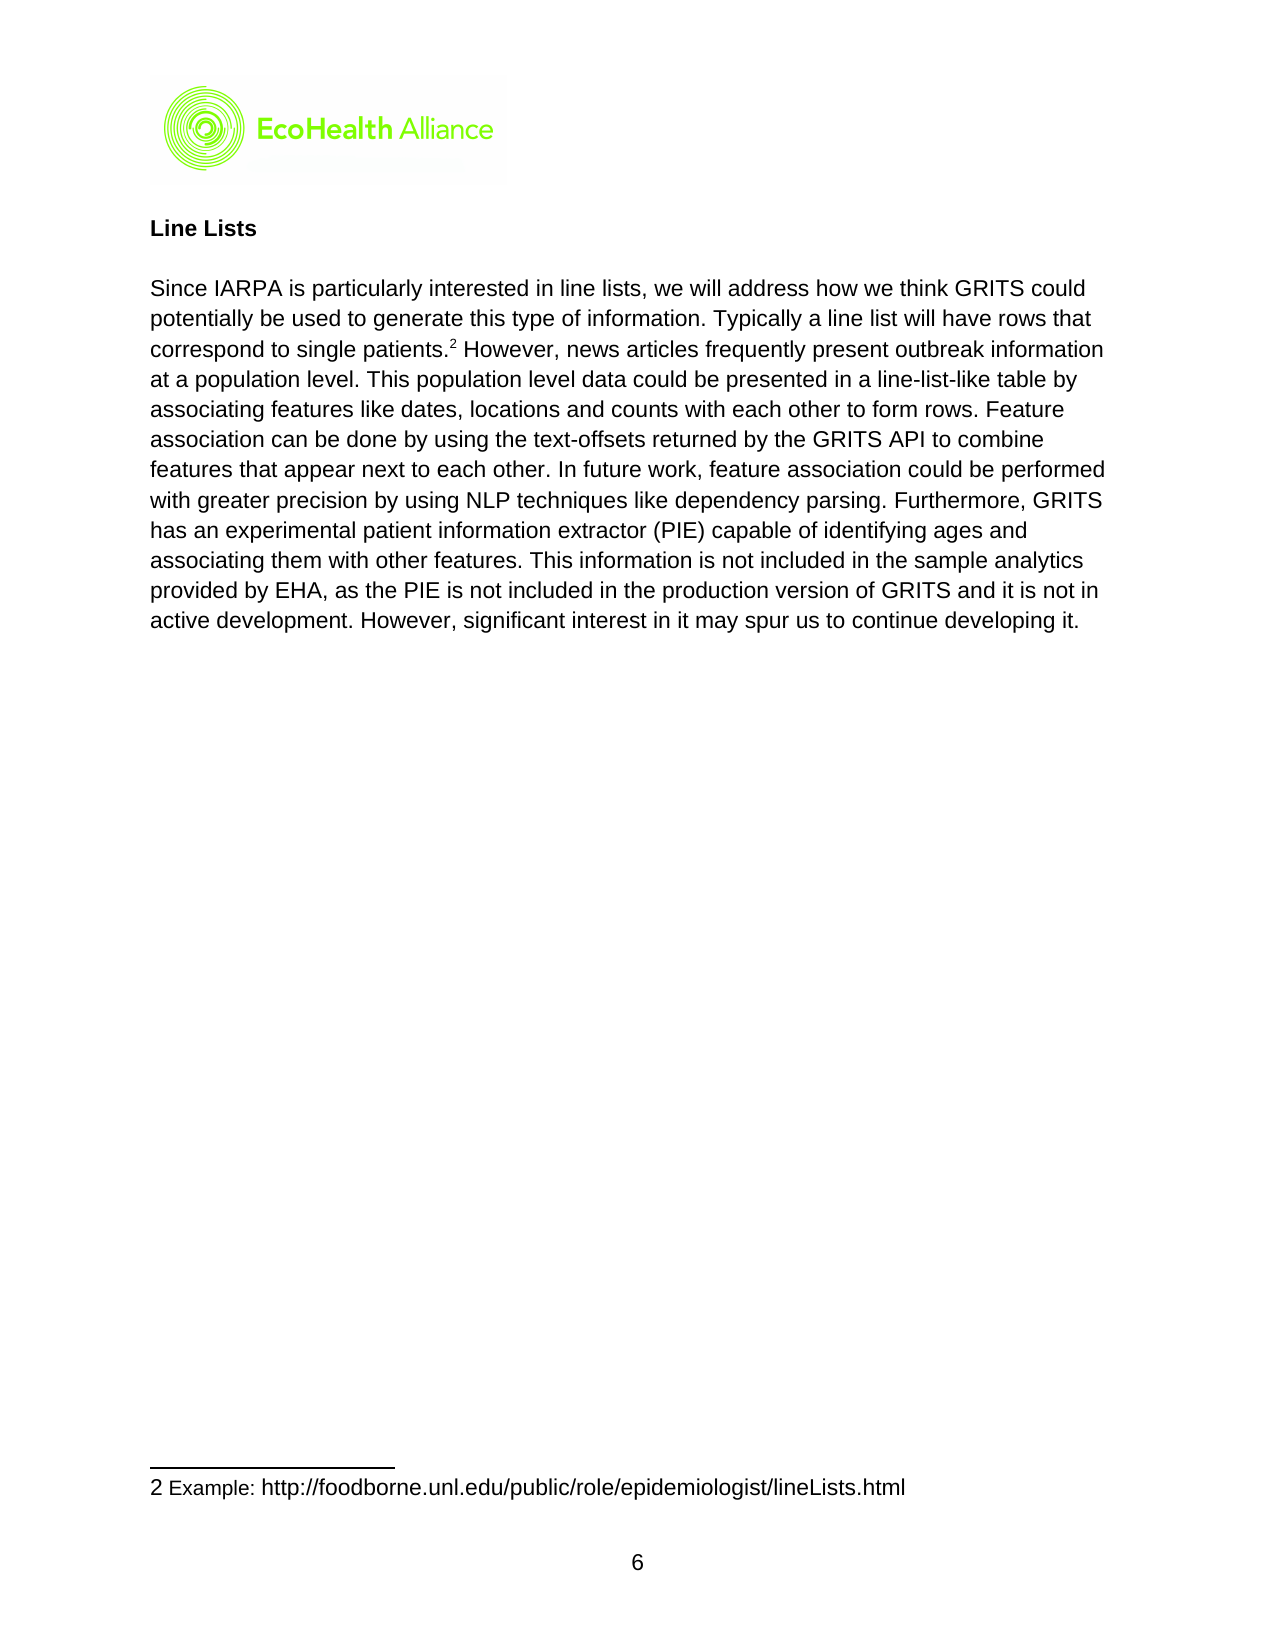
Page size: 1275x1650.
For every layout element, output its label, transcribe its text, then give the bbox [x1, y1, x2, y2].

text Since IARPA is particularly interested in line lists, we will address how we think GRITS could potentially be used to generate this type of information. Typically a line list will have rows that correspond to single patients. However, news articles frequently present outbreak information at a population level. This population level data could be presented in a line-list-like table by associating features like dates, locations and counts with each other to form rows. Feature association can be done by using the text-offsets returned by the GRITS API to combine features that appear next to each other. In future work, feature association could be performed with greater precision by using NLP techniques like dependency parsing. Furthermore, GRITS has an experimental patient information extractor (PIE) capable of identifying ages and associating them with other features. This information is not included in the sample analytics provided by EHA, as the PIE is not included in the production version of GRITS and it is not in active development. However, significant interest in it may spur us to continue developing it. [150, 275, 1125, 634]
text Line Lists [150, 215, 1125, 241]
picture [150, 75, 507, 185]
